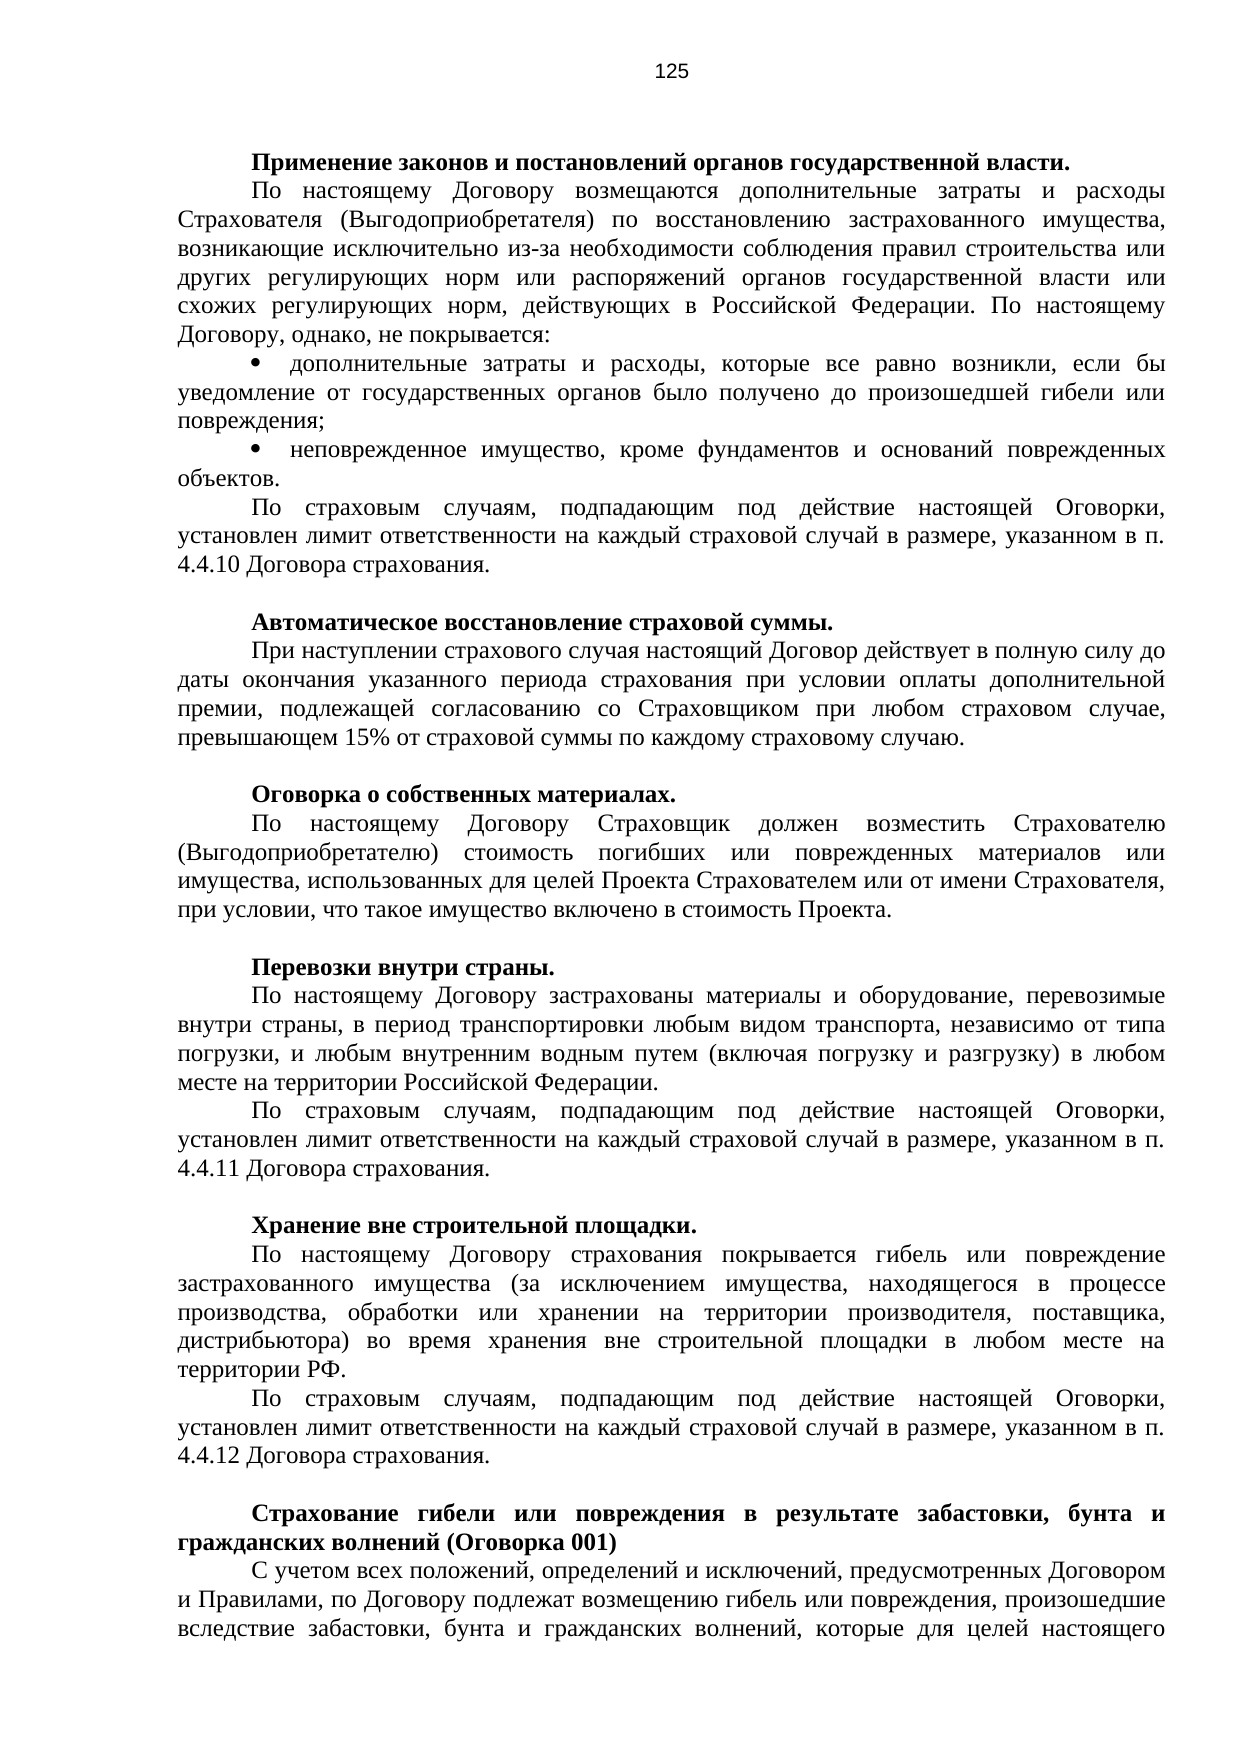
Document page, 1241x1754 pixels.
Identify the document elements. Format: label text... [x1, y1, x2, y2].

text Автоматическое восстановление страховой суммы. [177, 607, 1166, 636]
text По настоящему Договору Страховщик должен возместить Страхователю (Выгодоприобретателю) стоимость погибших или поврежденных материалов или имущества, использованных для целей Проекта Страхователем или от имени Страхователя, при условии, что такое имущество включено в стоимость Проекта. [177, 808, 1166, 923]
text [177, 1556, 1166, 1642]
text По страховым случаям, подпадающим под действие настоящей Оговорки, установлен лимит ответственности на каждый страховой случай в размере, указанном в п. 4.4.10 Договора страхования. [177, 492, 1166, 578]
list неповрежденное имущество, кроме фундаментов и оснований поврежденных объектов. [177, 434, 1166, 492]
text По настоящему Договору страхования покрывается гибель или повреждение застрахованного имущества (за исключением имущества, находящегося в процессе производства, обработки или хранении на территории производителя, поставщика, дистрибьютора) во время хранения вне строительной площадки в любом месте на территории РФ. [177, 1239, 1166, 1383]
text Перевозки внутри страны. [177, 952, 1166, 981]
text Применение законов и постановлений органов государственной власти. [177, 147, 1166, 176]
text Оговорка о собственных материалах. [177, 779, 1166, 808]
text По настоящему Договору возмещаются дополнительные затраты и расходы Страхователя (Выгодоприобретателя) по восстановлению застрахованного имущества, возникающие исключительно из-за необходимости соблюдения правил строительства или других регулирующих норм или распоряжений органов государственной власти или схожих регулирующих норм, действующих в Российской Федерации. По настоящему Договору, однако, не покрывается: [177, 176, 1166, 348]
text По настоящему Договору застрахованы материалы и оборудование, перевозимые внутри страны, в период транспортировки любым видом транспорта, независимо от типа погрузки, и любым внутренним водным путем (включая погрузку и разгрузку) в любом месте на территории Российской Федерации. [177, 981, 1166, 1096]
list дополнительные затраты и расходы, которые все равно возникли, если бы уведомление от государственных органов было получено до произошедшей гибели или повреждения; [177, 348, 1166, 434]
text При наступлении страхового случая настоящий Договор действует в полную силу до даты окончания указанного периода страхования при условии оплаты дополнительной премии, подлежащей согласованию со Страховщиком при любом страховом случае, превышающем 15% от страховой суммы по каждому страховому случаю. [177, 636, 1166, 751]
text Страхование гибели или повреждения в результате забастовки, бунта и гражданских волнений (Оговорка 001) [177, 1498, 1166, 1556]
text Хранение вне строительной площадки. [177, 1211, 1166, 1239]
text По страховым случаям, подпадающим под действие настоящей Оговорки, установлен лимит ответственности на каждый страховой случай в размере, указанном в п. 4.4.11 Договора страхования. [177, 1096, 1166, 1182]
text По страховым случаям, подпадающим под действие настоящей Оговорки, установлен лимит ответственности на каждый страховой случай в размере, указанном в п. 4.4.12 Договора страхования. [177, 1383, 1166, 1469]
